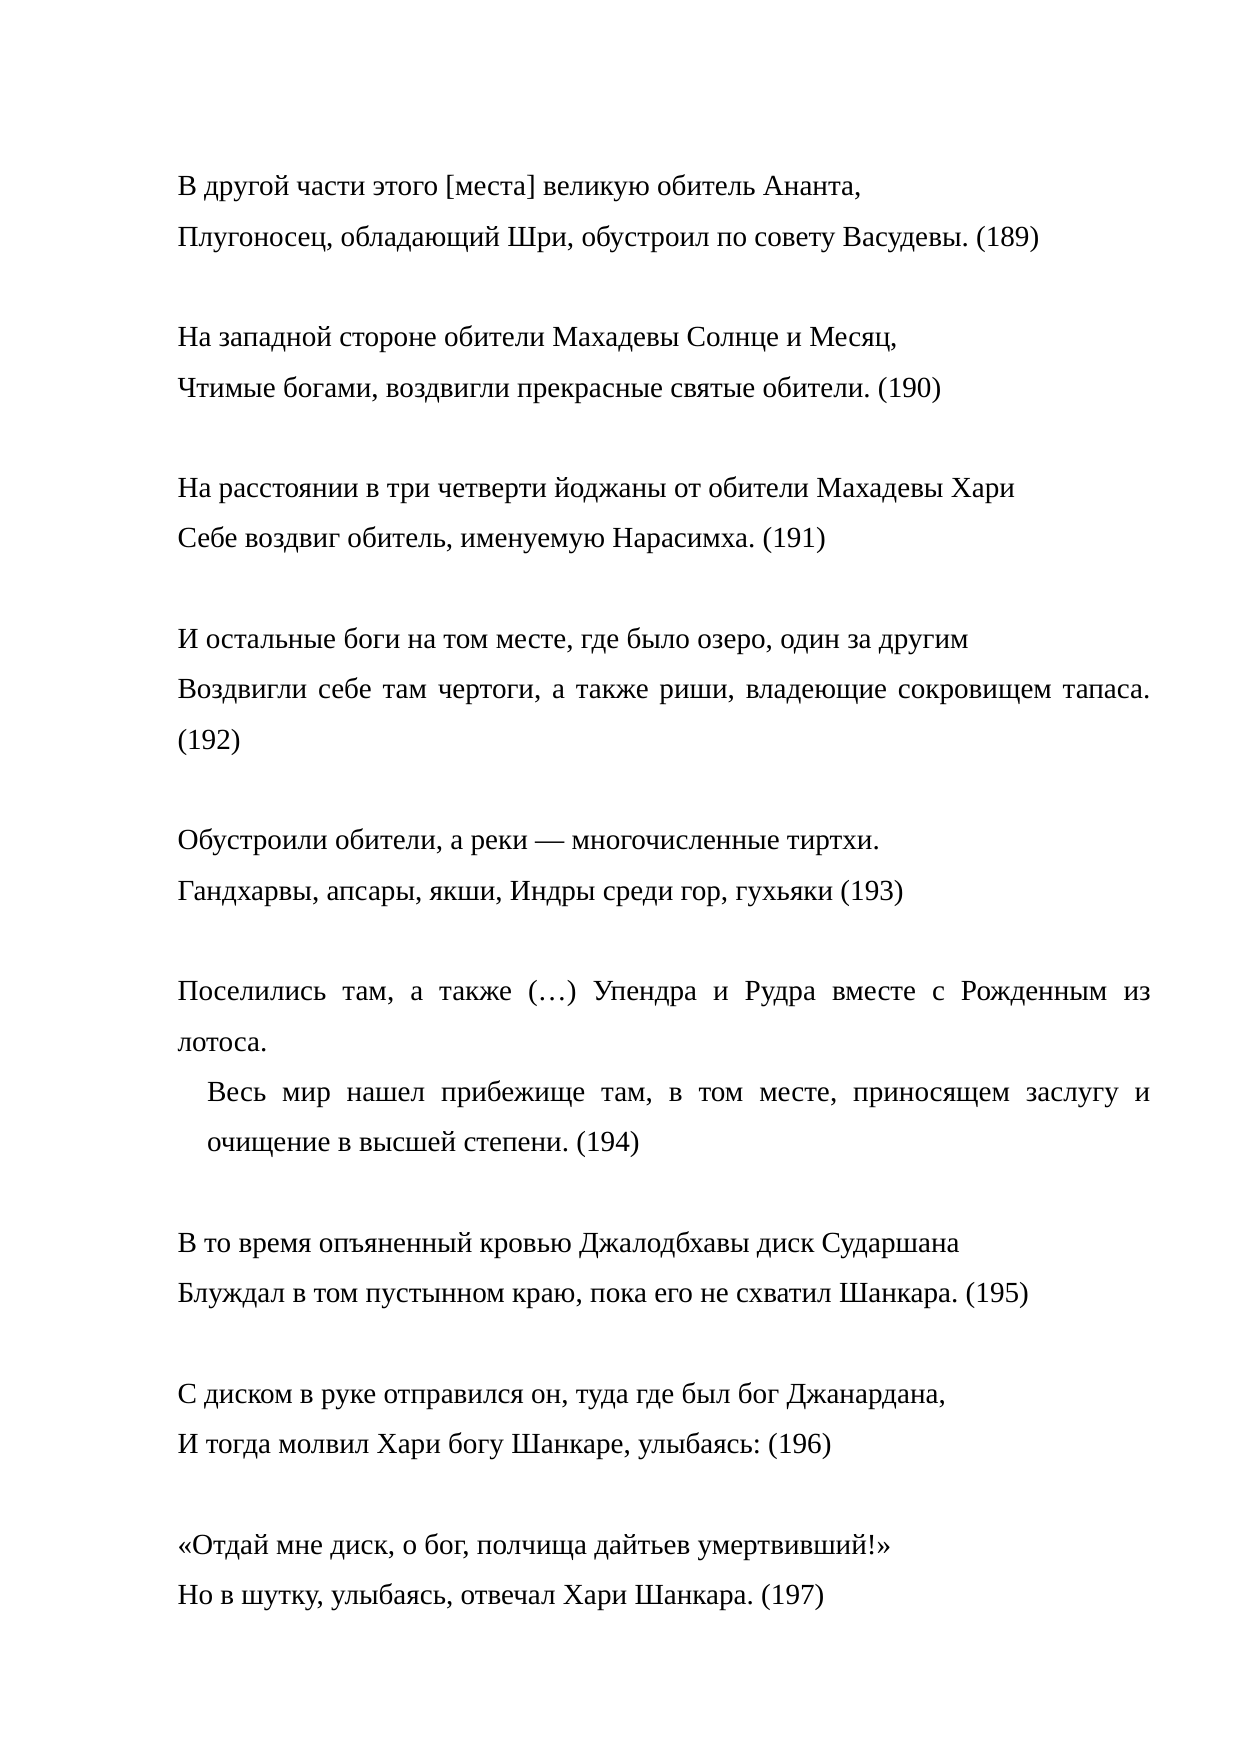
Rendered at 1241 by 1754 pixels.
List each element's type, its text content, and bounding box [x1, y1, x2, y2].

text Блуждал в том пустынном краю, пока его не схватил Шанкара. (195) [177, 1275, 1152, 1309]
text В то время опъяненный кровью Джалодбхавы диск Сударшана [177, 1225, 1152, 1258]
text Чтимые богами, воздвигли прекрасные святые обители. (190) [177, 370, 1152, 403]
text На западной стороне обители Махадевы Солнце и Месяц, [177, 319, 1152, 353]
text И остальные боги на том месте, где было озеро, один за другим [177, 621, 1152, 655]
text И тогда молвил Хари богу Шанкаре, улыбаясь: (196) [177, 1426, 1152, 1460]
text Весь мир нашел прибежище там, в том месте, приносящем заслугу и очищение в высшей степени. (194) [207, 1074, 1152, 1158]
text Себе воздвиг обитель, именуемую Нарасимха. (191) [177, 521, 1152, 554]
text Воздвигли себе там чертоги, а также риши, владеющие сокровищем тапаса. (192) [177, 672, 1152, 755]
text «Отдай мне диск, о бог, полчища дайтьев умертвивший!» [177, 1527, 1152, 1560]
text В другой части этого [места] великую обитель Ананта, [177, 168, 1152, 202]
text На расстоянии в три четверти йоджаны от обители Махадевы Хари [177, 470, 1152, 504]
text Плугоносец, обладающий Шри, обустроил по совету Васудевы. (189) [177, 219, 1152, 252]
text С диском в руке отправился он, туда где был бог Джанардана, [177, 1376, 1152, 1409]
text Гандхарвы, апсары, якши, Индры среди гор, гухьяки (193) [177, 873, 1152, 906]
text Поселились там, а также (…) Упендра и Рудра вместе с Рожденным из лотоса. [177, 973, 1152, 1057]
text Но в шутку, улыбаясь, отвечал Хари Шанкара. (197) [177, 1577, 1152, 1611]
text Обустроили обители, а реки — многочисленные тиртхи. [177, 822, 1152, 856]
